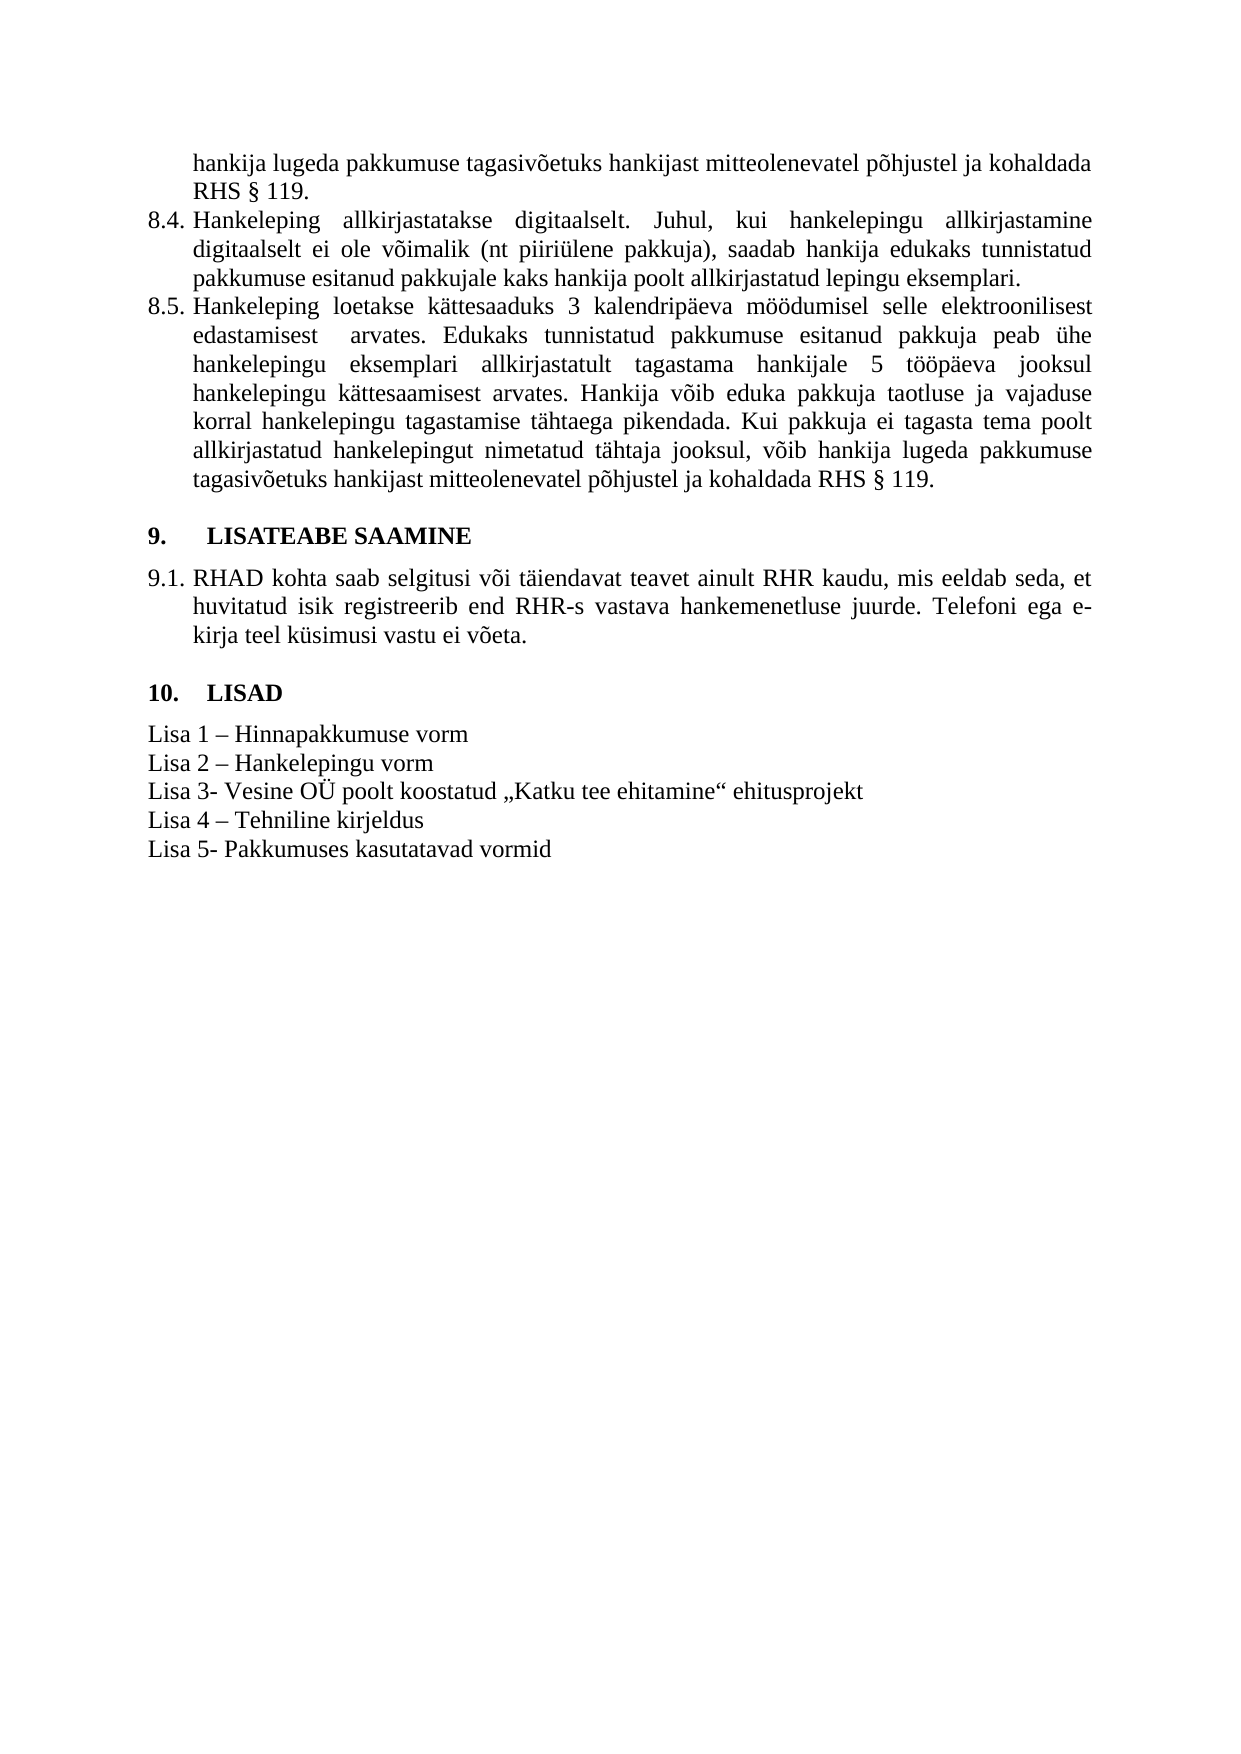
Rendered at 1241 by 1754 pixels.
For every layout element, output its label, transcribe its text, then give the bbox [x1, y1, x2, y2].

text RHAD kohta saab selgitusi või täiendavat teavet ainult RHR kaudu, mis eeldab seda, et huvitatud isik registreerib end RHR-s vastava hankemenetluse juurde. Telefoni ega e-kirja teel küsimusi vastu ei võeta. [148, 563, 1093, 649]
list LISATEABE SAAMINE [148, 521, 1093, 550]
list Lisa 2 – Hankelepingu vorm [148, 748, 1093, 776]
text Hankeleping loetakse kättesaaduks 3 kalendripäeva möödumisel selle elektroonilisest edastamisest arvates. Edukaks tunnistatud pakkumuse esitanud pakkuja peab ühe hankelepingu eksemplari allkirjastatult tagastama hankijale 5 tööpäeva jooksul hankelepingu kättesaamisest arvates. Hankija võib eduka pakkuja taotluse ja vajaduse korral hankelepingu tagastamise tähtaega pikendada. Kui pakkuja ei tagasta tema poolt allkirjastatud hankelepingut nimetatud tähtaja jooksul, võib hankija lugeda pakkumuse tagasivõetuks hankijast mitteolenevatel põhjustel ja kohaldada RHS § 119. [148, 291, 1093, 493]
list Lisa 5- Pakkumuses kasutatavad vormid [148, 834, 1093, 863]
list Lisa 1 – Hinnapakkumuse vorm [148, 719, 1093, 748]
list Lisa 4 – Tehniline kirjeldus [148, 805, 1093, 834]
text Hankeleping allkirjastatakse digitaalselt. Juhul, kui hankelepingu allkirjastamine digitaalselt ei ole võimalik (nt piiriülene pakkuja), saadab hankija edukaks tunnistatud pakkumuse esitanud pakkujale kaks hankija poolt allkirjastatud lepingu eksemplari. [148, 205, 1093, 291]
list Lisa 3- Vesine OÜ poolt koostatud „Katku tee ehitamine“ ehitusprojekt [148, 776, 1093, 805]
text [148, 148, 1093, 205]
list LISAD [148, 678, 1093, 706]
